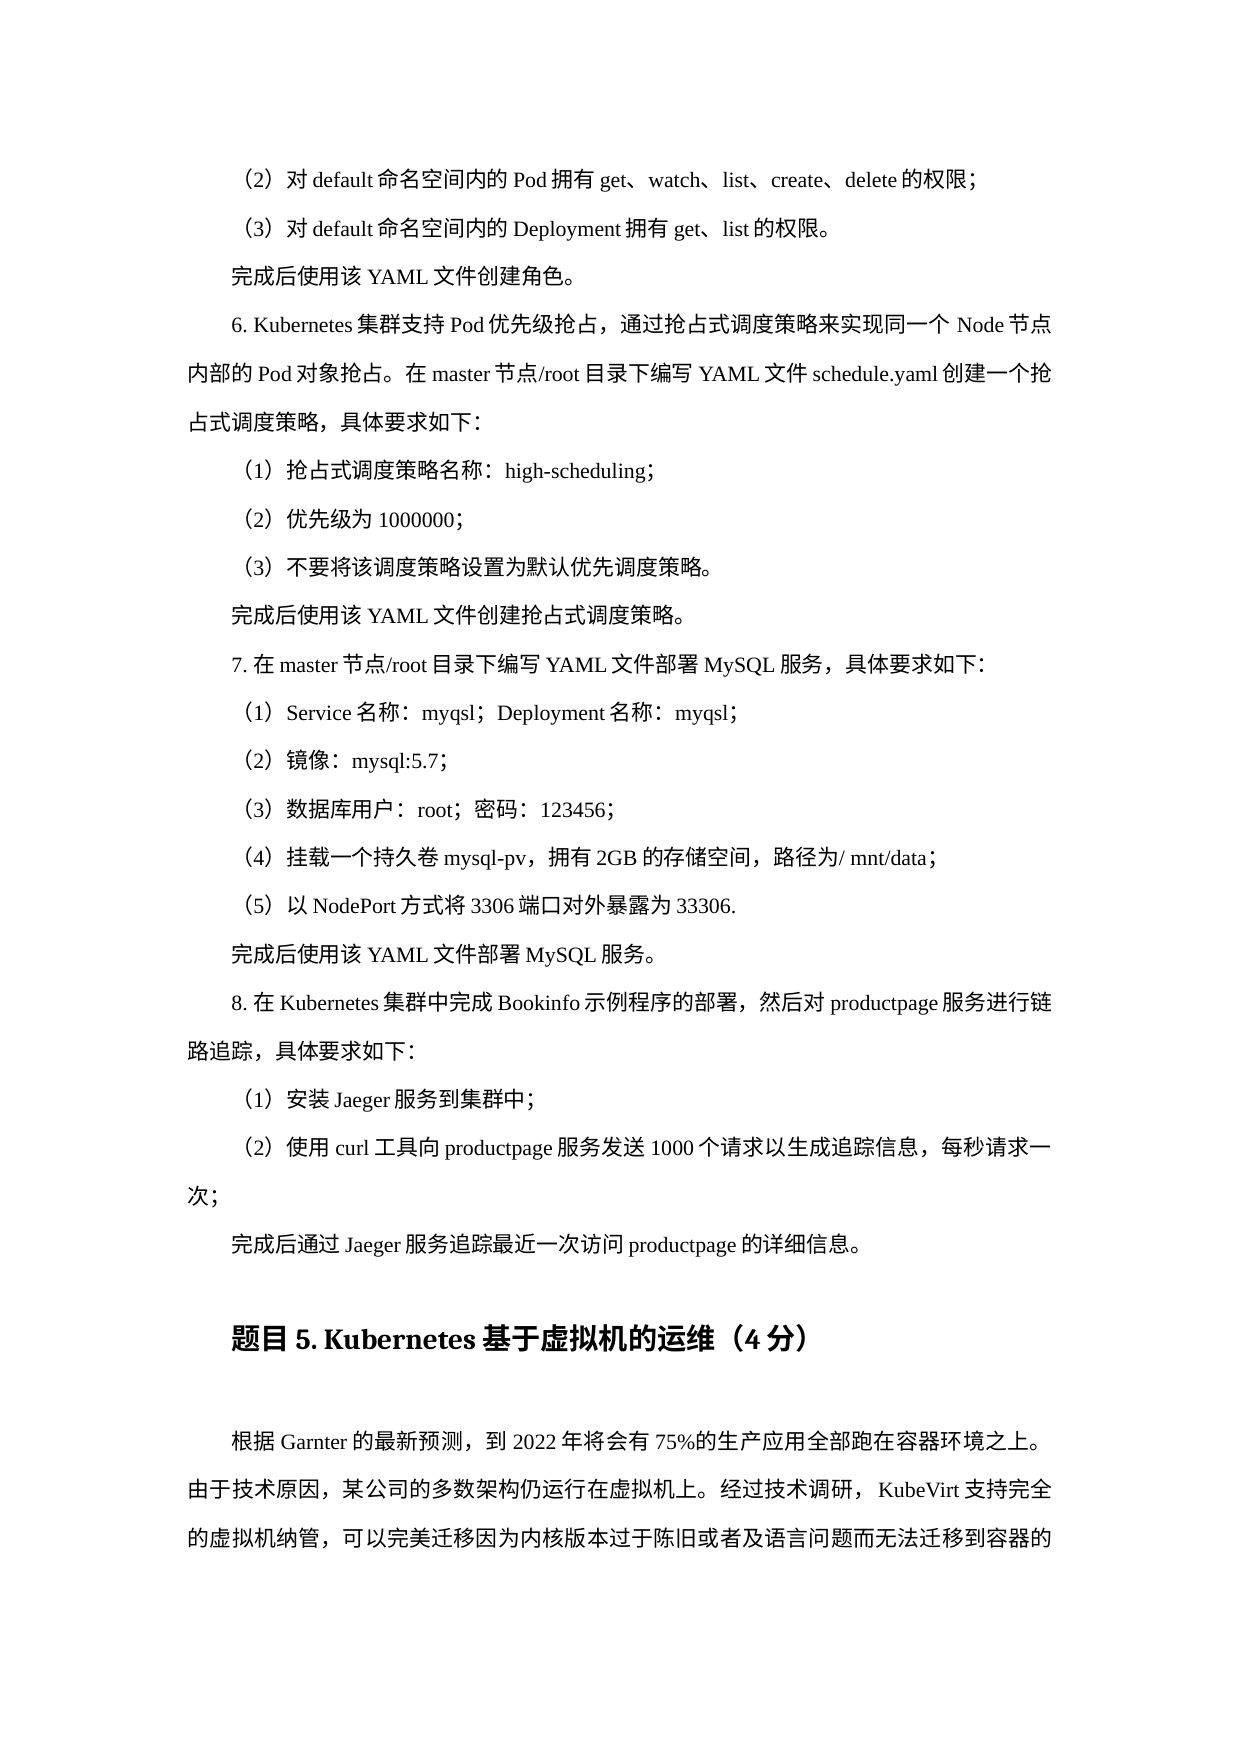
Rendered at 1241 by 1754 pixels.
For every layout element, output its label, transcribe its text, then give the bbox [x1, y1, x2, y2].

text （5）以NodePort方式将3306端口对外暴露为33306. [187, 888, 1053, 920]
text （1）抢占式调度策略名称：high-scheduling； [187, 453, 1053, 485]
text 7. 在master节点/root目录下编写YAML文件部署MySQL服务，具体要求如下： [187, 646, 1053, 679]
text 6. Kubernetes集群支持Pod优先级抢占，通过抢占式调度策略来实现同一个Node节点内部的Pod对象抢占。在master节点/root目录下编写YAML文件schedule.yaml创建一个抢占式调度策略，具体要求如下： [187, 307, 1053, 437]
text （3）对default命名空间内的Deployment拥有get、list的权限。 [187, 210, 1053, 243]
text （3）不要将该调度策略设置为默认优先调度策略。 [187, 549, 1053, 582]
text 完成后通过Jaeger服务追踪最近一次访问productpage的详细信息。 [187, 1227, 1053, 1259]
text 完成后使用该YAML文件创建角色。 [187, 259, 1053, 291]
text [187, 1423, 1053, 1553]
text （2）镜像：mysql:5.7； [187, 743, 1053, 775]
text （2）对default命名空间内的Pod拥有get、watch、list、create、delete的权限； [187, 162, 1053, 194]
text 完成后使用该YAML文件部署MySQL服务。 [187, 936, 1053, 969]
text （4）挂载一个持久卷mysql-pv，拥有2GB的存储空间，路径为/ mnt/data； [187, 839, 1053, 872]
text 8. 在Kubernetes集群中完成Bookinfo示例程序的部署，然后对productpage服务进行链路追踪，具体要求如下： [187, 984, 1053, 1066]
text （1）Service名称：myqsl；Deployment名称：myqsl； [187, 694, 1053, 727]
text 完成后使用该YAML文件创建抢占式调度策略。 [187, 598, 1053, 630]
text （1）安装Jaeger服务到集群中； [187, 1082, 1053, 1114]
text （3）数据库用户：root；密码：123456； [187, 791, 1053, 824]
text 题目5. Kubernetes基于虚拟机的运维（4分） [187, 1304, 1053, 1369]
text （2）使用curl工具向productpage服务发送1000个请求以生成追踪信息，每秒请求一次； [187, 1130, 1053, 1211]
text （2）优先级为1000000； [187, 501, 1053, 534]
